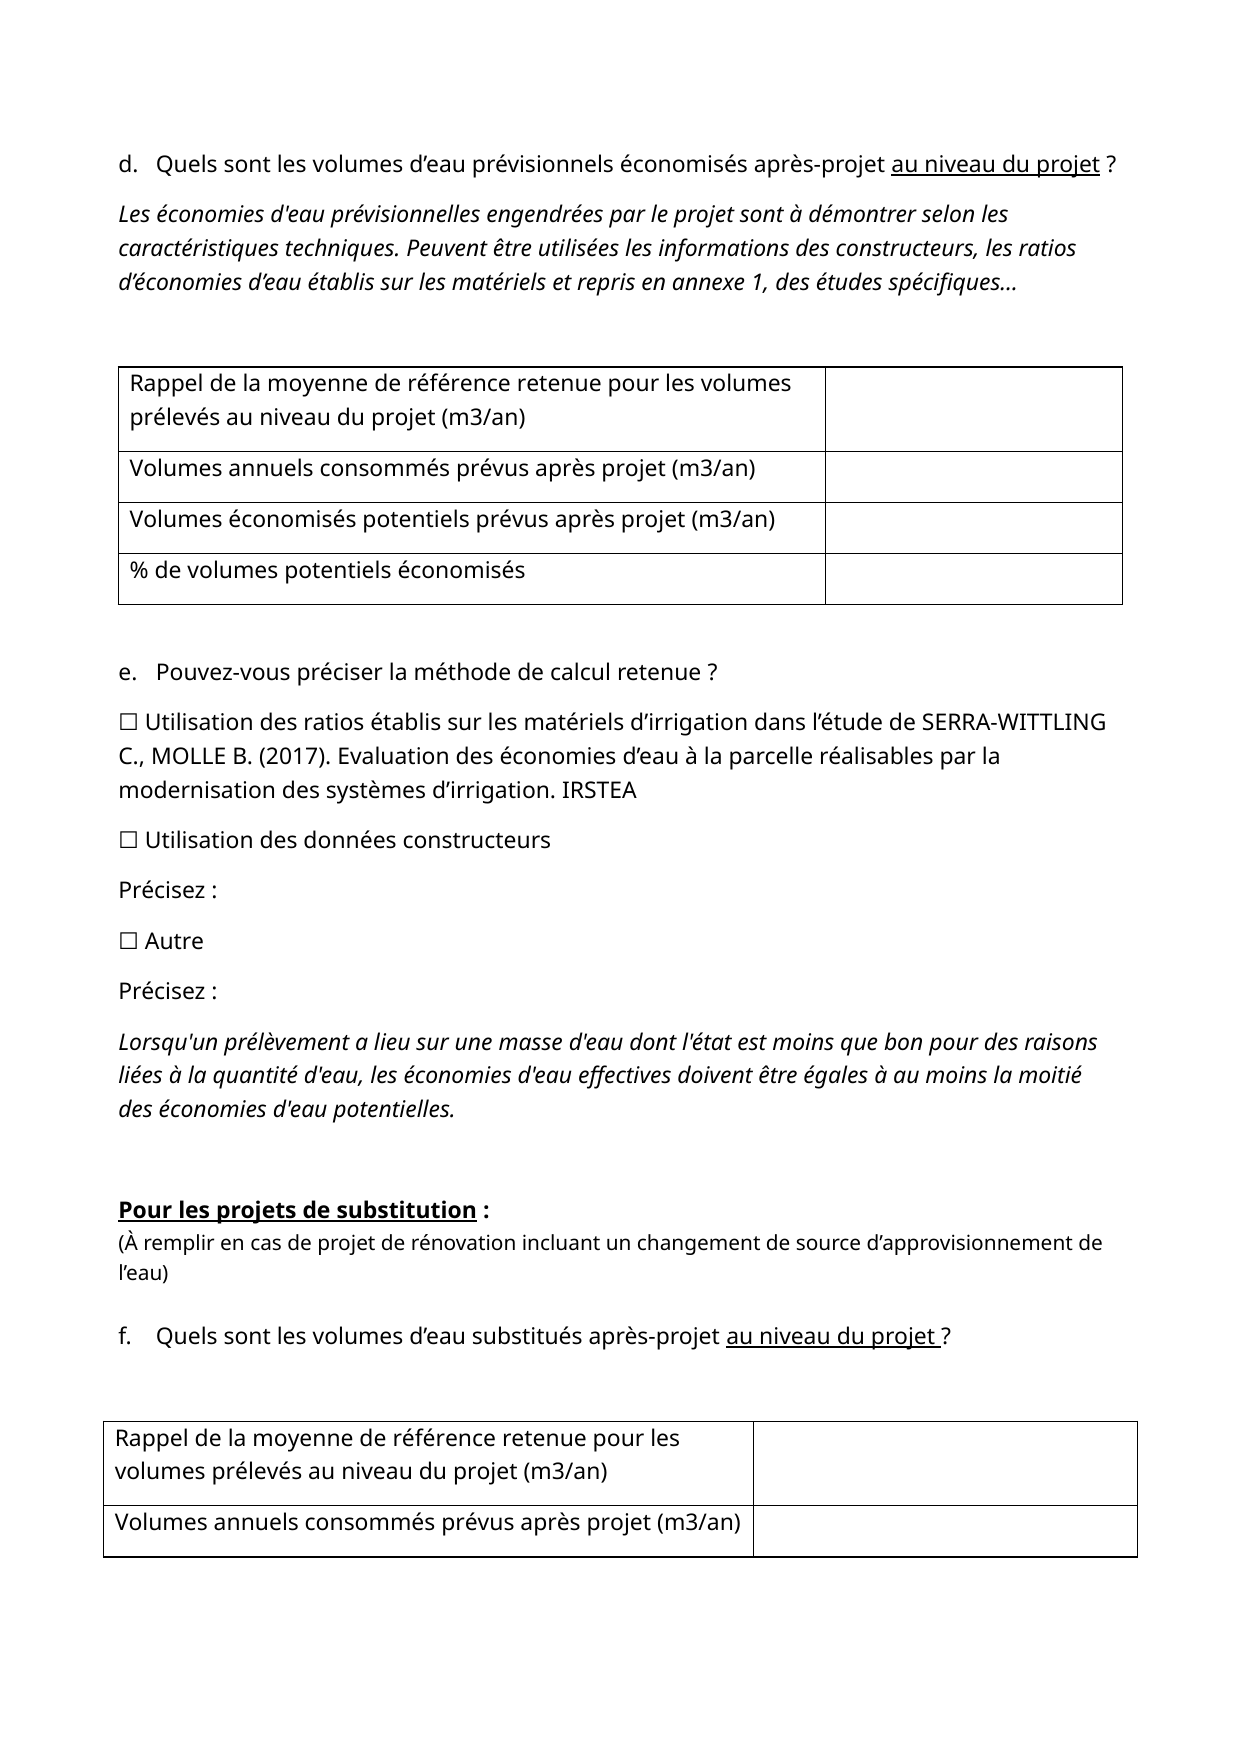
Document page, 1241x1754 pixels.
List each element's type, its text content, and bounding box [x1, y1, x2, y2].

table_header [754, 1422, 1137, 1505]
list Quels sont les volumes d’eau prévisionnels économisés après-projet au niveau du projet ? [118, 148, 1122, 179]
text Lorsqu'un prélèvement a lieu sur une masse d'eau dont l'état est moins que bon pour des raisons liées à la quantité d'eau, les économies d'eau effectives doivent être égales à au moins la moitié des économies d'eau potentielles. [118, 1026, 1122, 1124]
text Précisez : [118, 975, 1122, 1007]
table_header [826, 368, 1122, 451]
table_cell % de volumes potentiels économisés [119, 554, 825, 604]
list Pouvez-vous préciser la méthode de calcul retenue ? [118, 656, 1122, 687]
table_cell [826, 503, 1122, 553]
text Autre [118, 925, 1122, 956]
text (À remplir en cas de projet de rénovation incluant un changement de source d’approvisionnement de l’eau) [118, 1228, 1122, 1287]
table_cell Volumes annuels consommés prévus après projet (m3/an) [104, 1506, 753, 1556]
text Les économies d'eau prévisionnelles engendrées par le projet sont à démontrer selon les caractéristiques techniques. Peuvent être utilisées les informations des constructeurs, les ratios d’économies d’eau établis sur les matériels et repris en annexe 1, des études spécifiques… [118, 198, 1122, 297]
text Utilisation des données constructeurs [118, 824, 1122, 855]
table_header Rappel de la moyenne de référence retenue pour les volumes prélevés au niveau du projet (m3/an) [104, 1422, 753, 1505]
table_header Rappel de la moyenne de référence retenue pour les volumes prélevés au niveau du projet (m3/an) [119, 368, 825, 451]
table_cell [826, 554, 1122, 604]
table_cell Volumes annuels consommés prévus après projet (m3/an) [119, 452, 825, 502]
table_cell [754, 1506, 1137, 1556]
text Utilisation des ratios établis sur les matériels d’irrigation dans l’étude de SERRA-WITTLING C., MOLLE B. (2017). Evaluation des économies d’eau à la parcelle réalisables par la modernisation des systèmes d’irrigation. IRSTEA [118, 706, 1122, 805]
table_cell Volumes économisés potentiels prévus après projet (m3/an) [119, 503, 825, 553]
text Pour les projets de substitution : [118, 1194, 1122, 1225]
list Quels sont les volumes d’eau substitués après-projet au niveau du projet ? [118, 1320, 1122, 1351]
table_cell [826, 452, 1122, 502]
text Précisez : [118, 874, 1122, 906]
